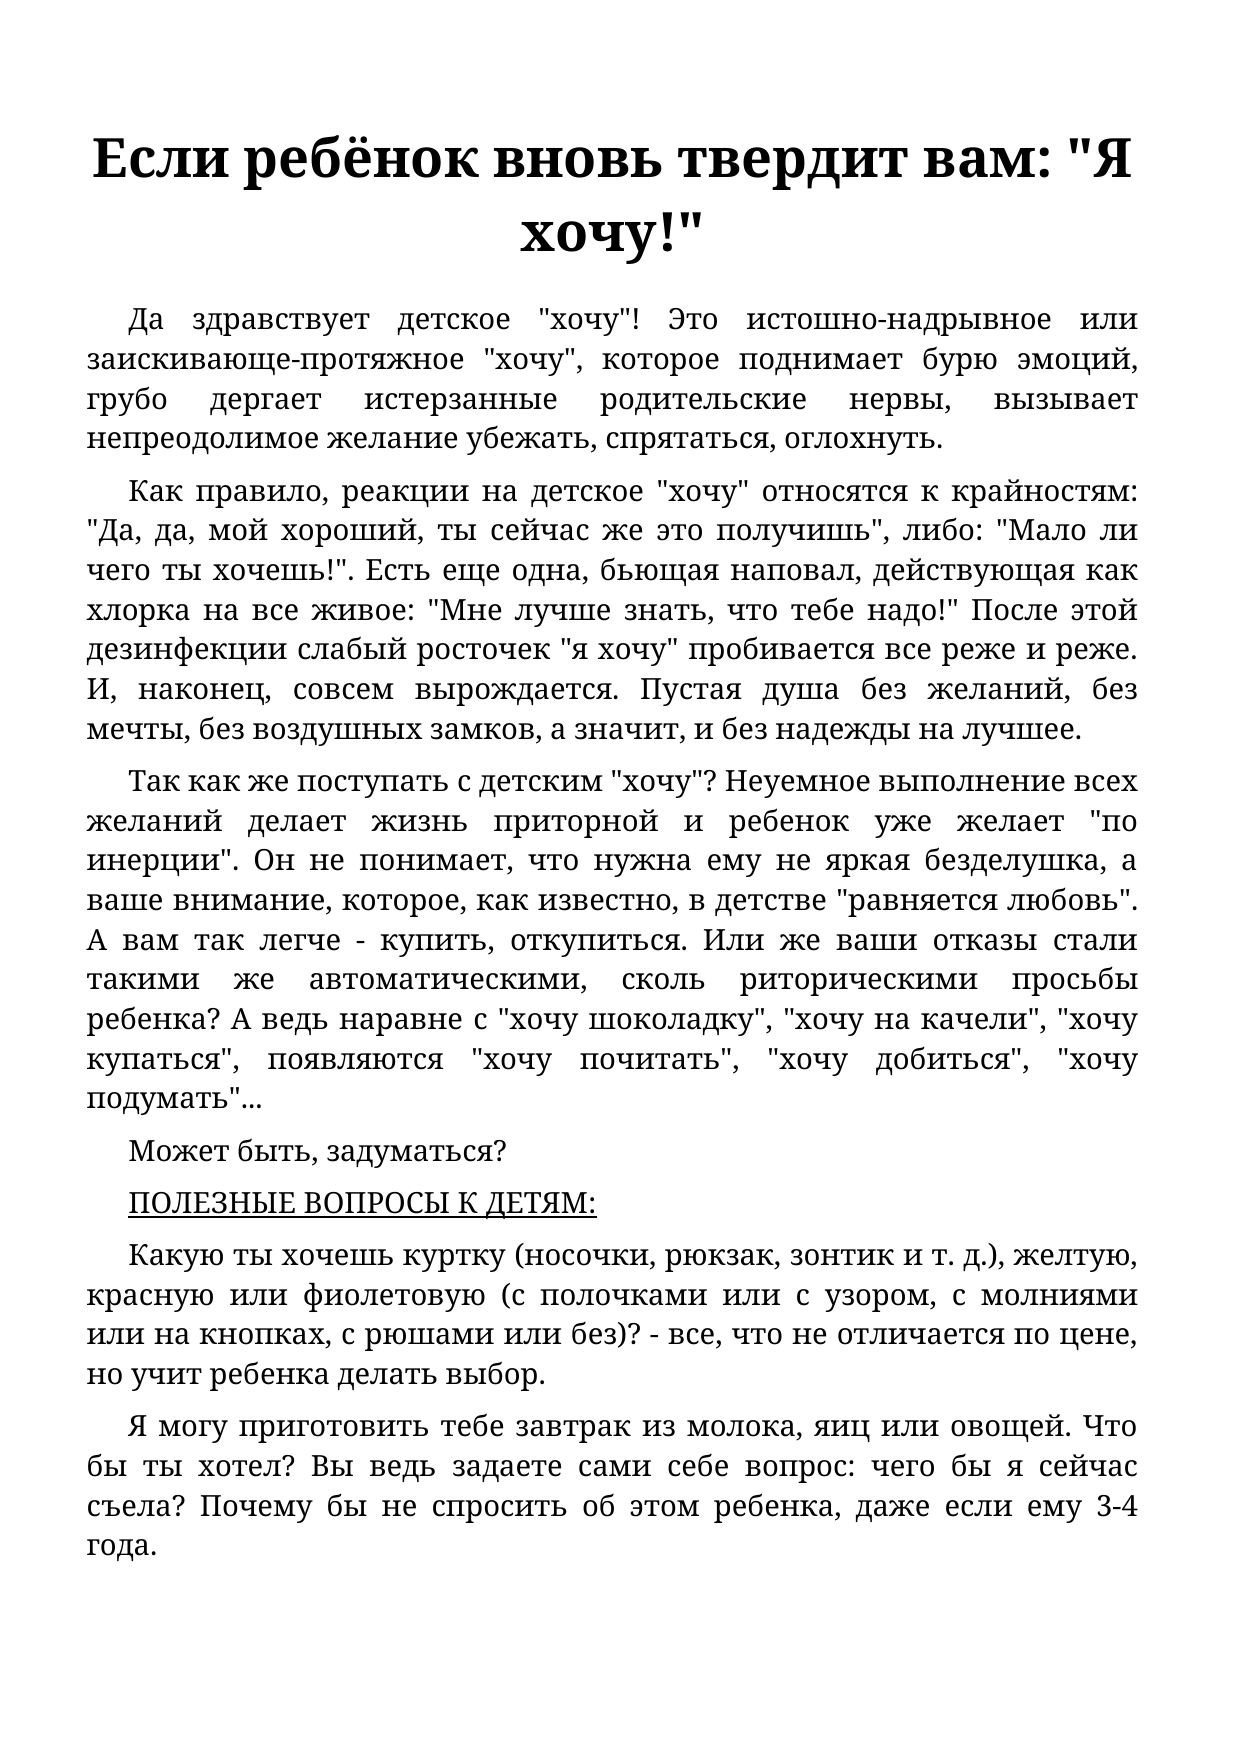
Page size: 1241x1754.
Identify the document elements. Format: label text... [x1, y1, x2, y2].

text Как правило, реакции на детское "хочу" относятся к крайностям: "Да, да, мой хороший, ты сейчас же это получишь", либо: "Мало ли чего ты хочешь!". Есть еще одна, бьющая наповал, действующая как хлорка на все живое: "Мне лучше знать, что тебе надо!" После этой дезинфекции слабый росточек "я хочу" пробивается все реже и реже. И, наконец, совсем вырождается. Пустая душа без желаний, без мечты, без воздушных замков, а значит, и без надежды на лучшее. [86, 470, 1139, 748]
text Может быть, задуматься? [86, 1130, 1139, 1169]
text Какую ты хочешь куртку (носочки, рюкзак, зонтик и т. д.), желтую, красную или фиолетовую (с полочками или с узором, с молниями или на кнопках, с рюшами или без)? - все, что не отличается по цене, но учит ребенка делать выбор. [86, 1234, 1139, 1393]
text Если ребёнок вновь твердит вам: "Я хочу!" [74, 120, 1152, 267]
text Да здравствует детское "хочу"! Это истошно-надрывное или заискивающе-протяжное "хочу", которое поднимает бурю эмоций, грубо дергает истерзанные родительские нервы, вызывает непреодолимое желание убежать, спрятаться, оглохнуть. [86, 299, 1139, 457]
text Так как же поступать с детским "хочу"? Неуемное выполнение всех желаний делает жизнь приторной и ребенок уже желает "по инерции". Он не понимает, что нужна ему не яркая безделушка, а ваше внимание, которое, как известно, в детстве "равняется любовь". А вам так легче - купить, откупиться. Или же ваши отказы стали такими же автоматическими, сколь риторическими просьбы ребенка? А ведь наравне с "хочу шоколадку", "хочу на качели", "хочу купаться", появляются "хочу почитать", "хочу добиться", "хочу подумать"... [86, 760, 1139, 1117]
text Я могу приготовить тебе завтрак из молока, яиц или овощей. Что бы ты хотел? Вы ведь задаете сами себе вопрос: чего бы я сейчас съела? Почему бы не спросить об этом ребенка, даже если ему 3-4 года. [86, 1406, 1139, 1564]
text ПОЛЕЗНЫЕ ВОПРОСЫ К ДЕТЯМ: [86, 1182, 1139, 1222]
